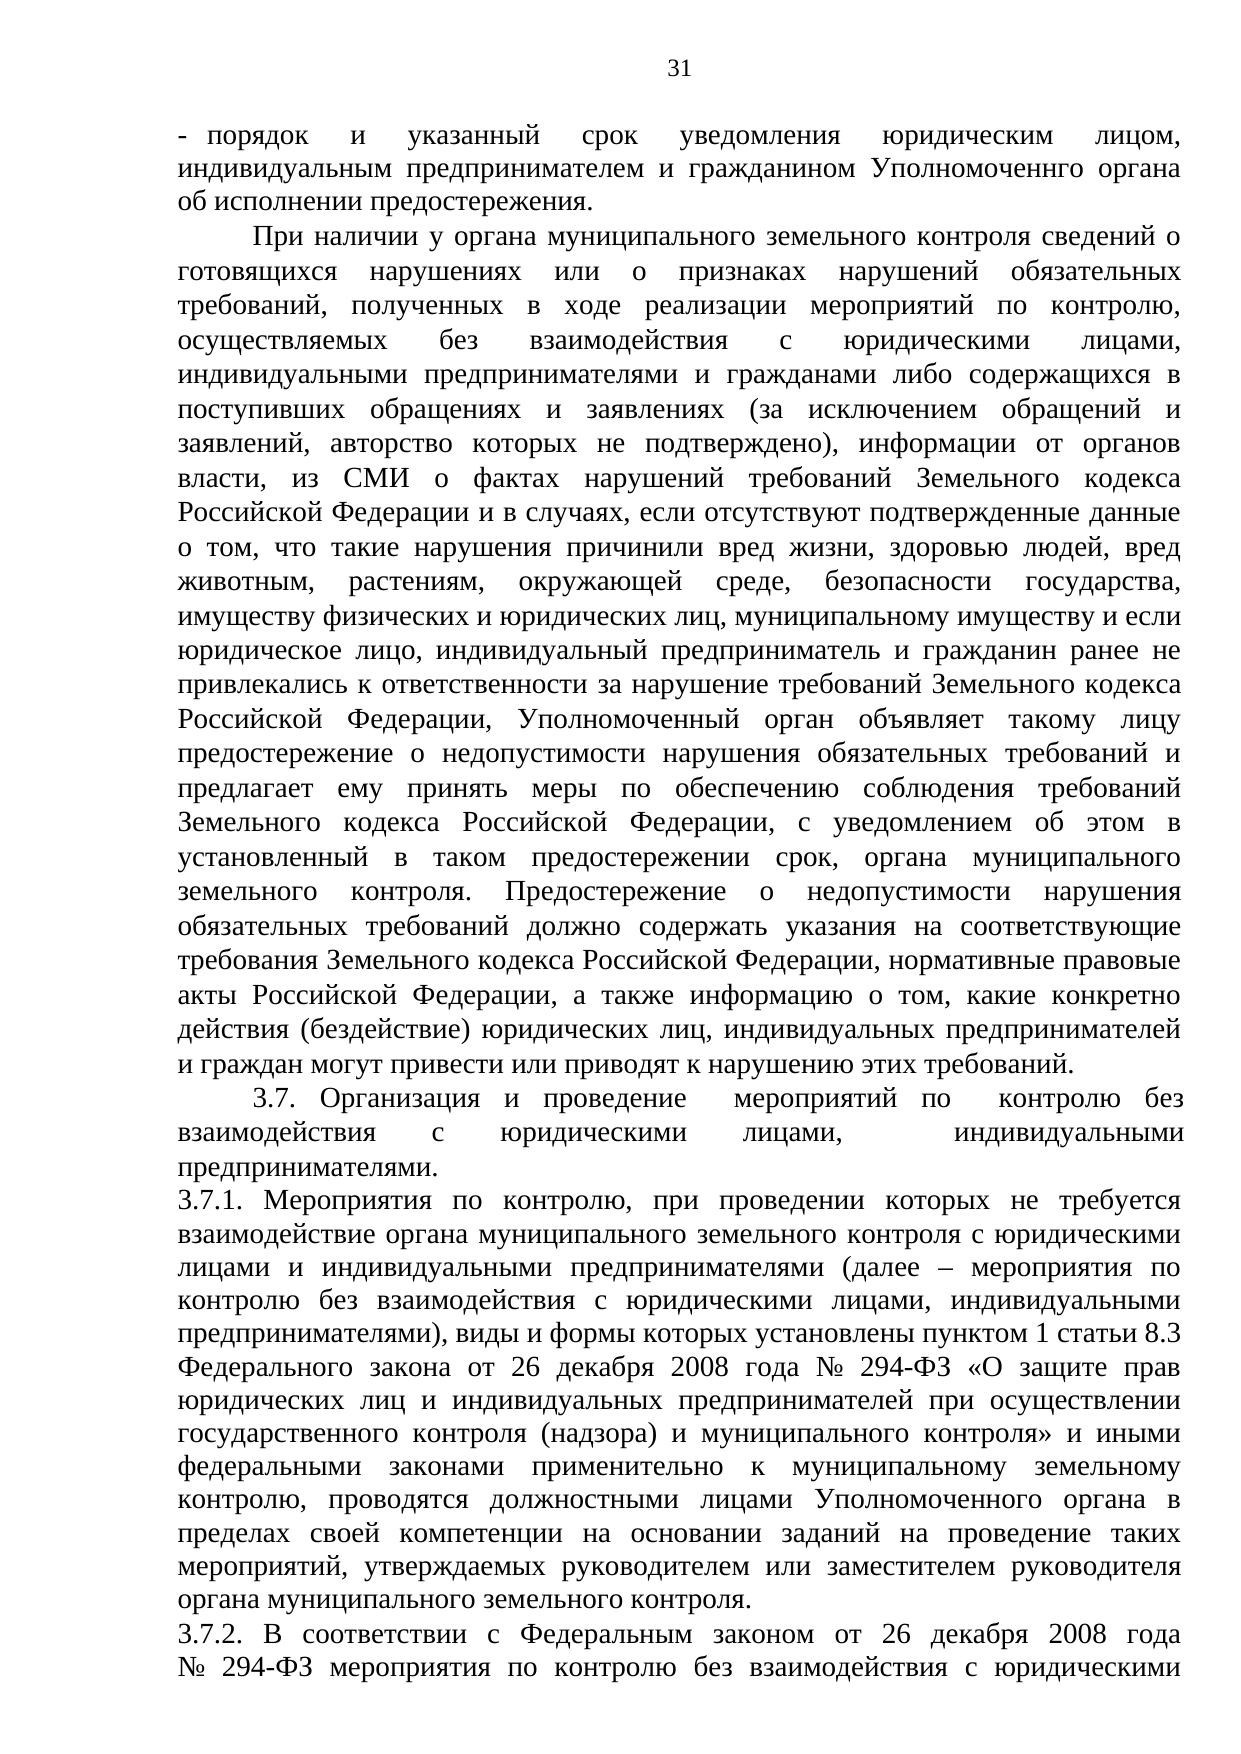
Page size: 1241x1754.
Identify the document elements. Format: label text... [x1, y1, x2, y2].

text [177, 1617, 1182, 1683]
text 3.7. Организация и проведение мероприятий по контролю без взаимодействия с юридическими лицами, индивидуальными предпринимателями. [177, 1080, 1185, 1182]
list порядок и указанный срок уведомления юридическим лицом, индивидуальным предпринимателем и гражданином Уполномоченнго органа об исполнении предостережения. [177, 118, 1182, 217]
text При наличии у органа муниципального земельного контроля сведений о готовящихся нарушениях или о признаках нарушений обязательных требований, полученных в ходе реализации мероприятий по контролю, осуществляемых без взаимодействия с юридическими лицами, индивидуальными предпринимателями и гражданами либо содержащихся в поступивших обращениях и заявлениях (за исключением обращений и заявлений, авторство которых не подтверждено), информации от органов власти, из СМИ о фактах нарушений требований Земельного кодекса Российской Федерации и в случаях, если отсутствуют подтвержденные данные о том, что такие нарушения причинили вред жизни, здоровью людей, вред животным, растениям, окружающей среде, безопасности государства, имуществу физических и юридических лиц, муниципальному имуществу и если юридическое лицо, индивидуальный предприниматель и гражданин ранее не привлекались к ответственности за нарушение требований Земельного кодекса Российской Федерации, Уполномоченный орган объявляет такому лицу предостережение о недопустимости нарушения обязательных требований и предлагает ему принять меры по обеспечению соблюдения требований Земельного кодекса Российской Федерации, с уведомлением об этом в установленный в таком предостережении срок, органа муниципального земельного контроля. Предостережение о недопустимости нарушения обязательных требований должно содержать указания на соответствующие требования Земельного кодекса Российской Федерации, нормативные правовые акты Российской Федерации, а также информацию о том, какие конкретно действия (бездействие) юридических лиц, индивидуальных предпринимателей и граждан могут привести или приводят к нарушению этих требований. [177, 218, 1182, 1079]
text 3.7.1. Мероприятия по контролю, при проведении которых не требуется взаимодействие органа муниципального земельного контроля с юридическими лицами и индивидуальными предпринимателями (далее – мероприятия по контролю без взаимодействия с юридическими лицами, индивидуальными предпринимателями), виды и формы которых установлены пунктом 1 статьи 8.3 Федерального закона от 26 декабря 2008 года № 294-ФЗ «О защите прав юридических лиц и индивидуальных предпринимателей при осуществлении государственного контроля (надзора) и муниципального контроля» и иными федеральными законами применительно к муниципальному земельному контролю, проводятся должностными лицами Уполномоченного органа в пределах своей компетенции на основании заданий на проведение таких мероприятий, утверждаемых руководителем или заместителем руководителя органа муниципального земельного контроля. [177, 1183, 1182, 1615]
